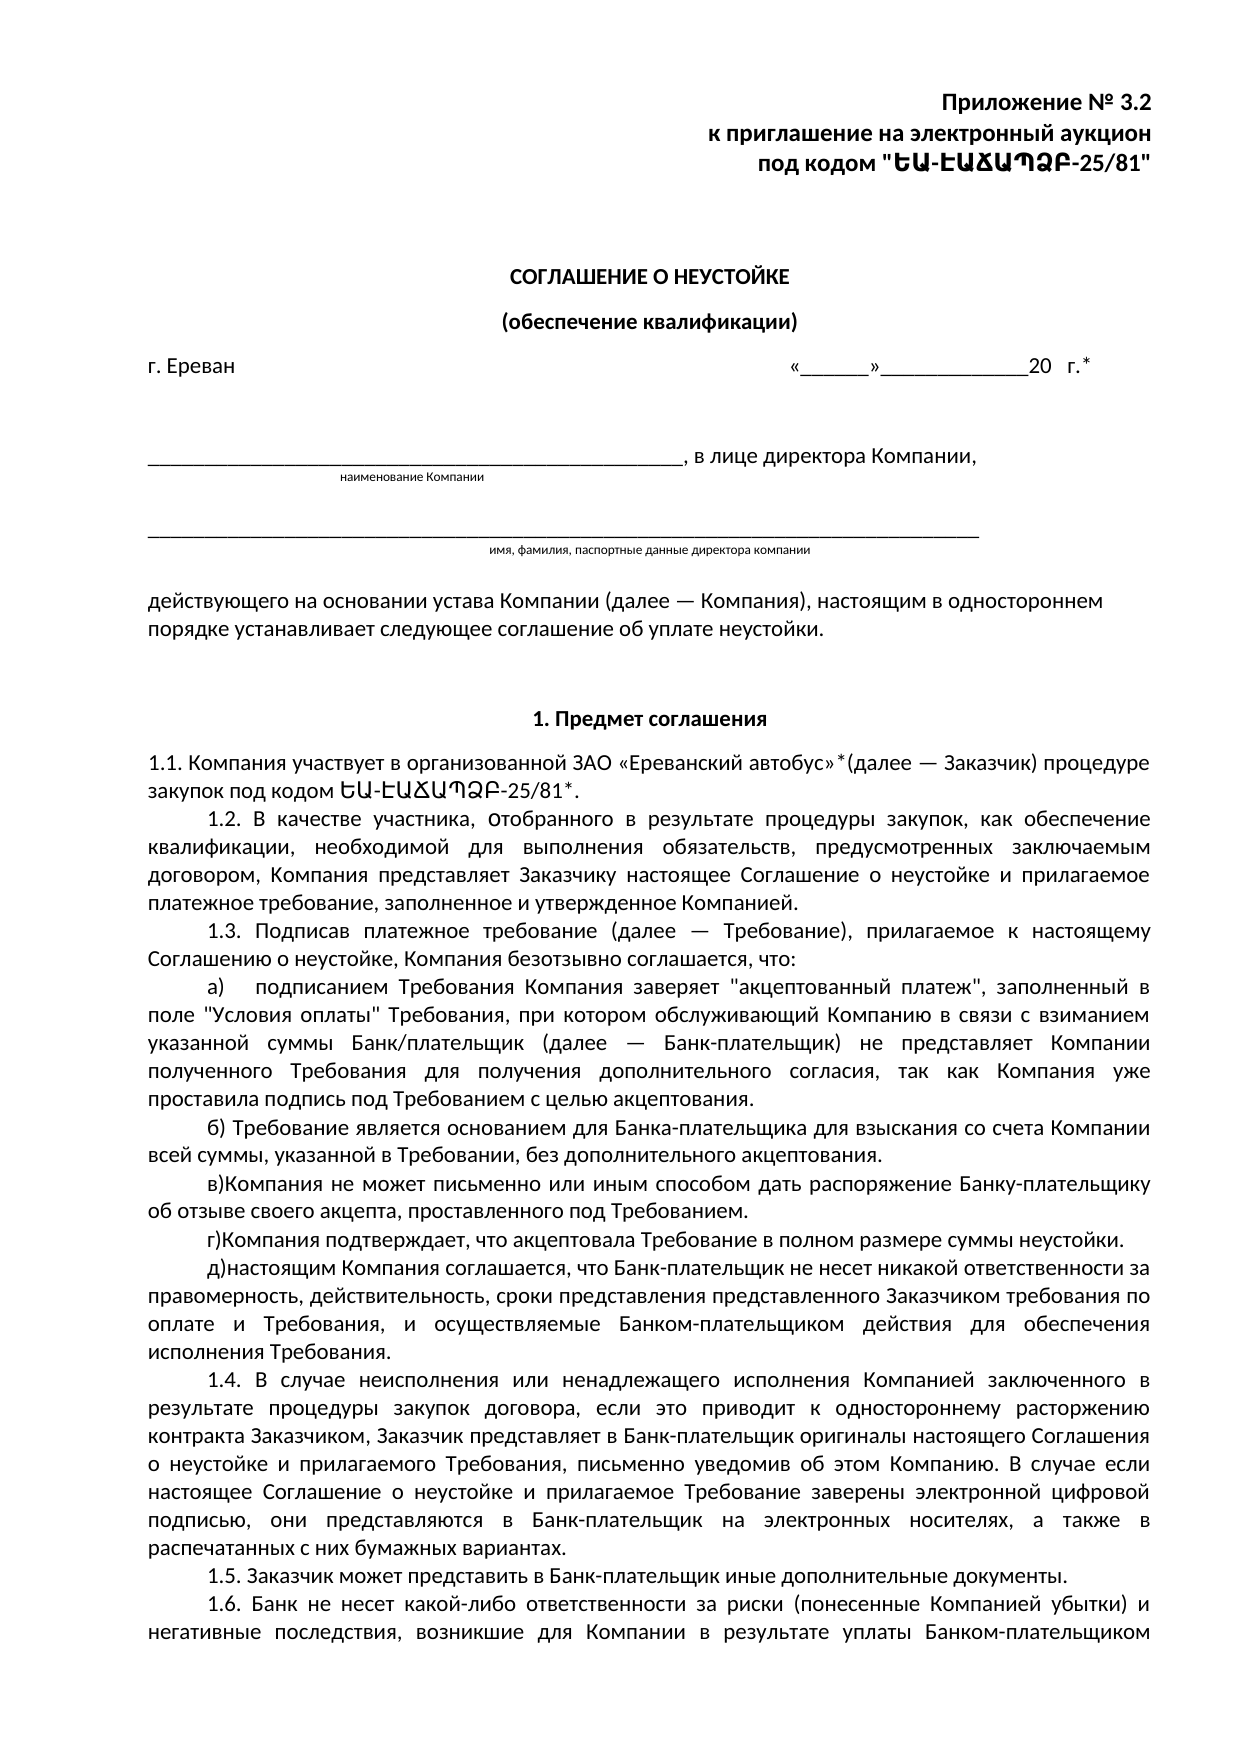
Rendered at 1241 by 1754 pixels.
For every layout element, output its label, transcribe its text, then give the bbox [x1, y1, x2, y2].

text _________________________________________________________________________ [148, 513, 1152, 542]
text 1.2. В качестве участника, օтобранного в результате процедуры закупок, как обеспечение квалификации, необходимой для выполнения обязательств, предусмотренных заключаемым договором, Kомпания представляет Заказчику настоящее Соглашение о неустойке и прилагаемое платежное требование, заполненное и утвержденное Компанией. [148, 804, 1152, 916]
text наименование Компании [340, 469, 1152, 497]
table_header г. Ереван [136, 351, 635, 396]
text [148, 1589, 1152, 1645]
text 1.3. Подписав платежное требование (далее — Требование), прилагаемое к настоящему Соглашению о неустойке, Компания безотзывно соглашается, что: [148, 916, 1152, 972]
text 1. Предмет соглашения [148, 704, 1152, 732]
text 1.5. Заказчик может представить в Банк-плательщик иные дополнительные документы. [148, 1561, 1152, 1589]
text _______________________________________________, в лице директора Компании, [148, 441, 1152, 469]
text к приглашение на электронный аукцион [177, 117, 1152, 147]
text порядке устанавливает следующее соглашение об уплате неустойки. [148, 614, 1152, 642]
text б) Требование является основанием для Банка-плательщика для взыскания со счета Компании всей суммы, указанной в Требовании, без дополнительного акцептования. [148, 1113, 1152, 1169]
text 1.4. В случае неисполнения или ненадлежащего исполнения Компанией заключенного в результате процедуры закупок договора, если это приводит к одностороннему расторжению контракта Заказчиком, Заказчик представляет в Банк-плательщик оригиналы настоящего Соглашения о неустойке и прилагаемого Требования, письменно уведомив об этом Компанию. В случае если настоящее Соглашение о неустойке и прилагаемое Требование заверены электронной цифровой подписью, они представляются в Банк-плательщик на электронных носителях, а также в распечатанных с них бумажных вариантах. [148, 1365, 1152, 1561]
text д)настоящим Компания соглашается, что Банк-плательщик не несет никакой ответственности за правомерность, действительность, сроки представления представленного Заказчиком требования по оплате и Требования, и осуществляемые Банком-плательщиком действия для обеспечения исполнения Требования. [148, 1253, 1152, 1365]
text (обеспечение квалификации) [148, 307, 1152, 335]
table_header «______»_____________20 г.* [635, 351, 1104, 396]
text 1.1. Компания участвует в организованной ЗАО «Ереванский автобус»*(далее — Заказчик) процедуре закупок под кодом ԵԱ-ԷԱՃԱՊՁԲ-25/81*. [148, 748, 1152, 804]
text под кодом "ԵԱ-ԷԱՃԱՊՁԲ-25/81" [177, 147, 1152, 178]
text в)Компания не может письменно или иным способом дать распоряжение Банку-плательщику об отзыве своего акцепта, проставленного под Требованием. [148, 1169, 1152, 1225]
text имя, фамилия, паспортные данные директора компании [148, 542, 1152, 569]
text г)Компания подтверждает, что акцептовала Требование в полном размере суммы неустойки. [148, 1225, 1152, 1253]
text действующего на основании устава Компании (далее — Компания), настоящим в одностороннем [148, 586, 1152, 614]
text а) подписанием Требования Компания заверяет "акцептованный платеж", заполненный в поле "Условия оплаты" Требования, при котором обслуживающий Компанию в связи с взиманием указанной суммы Банк/плательщик (далее — Банк-плательщик) не представляет Компании полученного Требования для получения дополнительного согласия, так как Компания уже проставила подпись под Требованием с целью акцептования. [148, 972, 1152, 1113]
text Приложение № 3.2 [148, 86, 1152, 117]
text СОГЛАШЕНИЕ О НЕУСТОЙКЕ [148, 262, 1152, 290]
